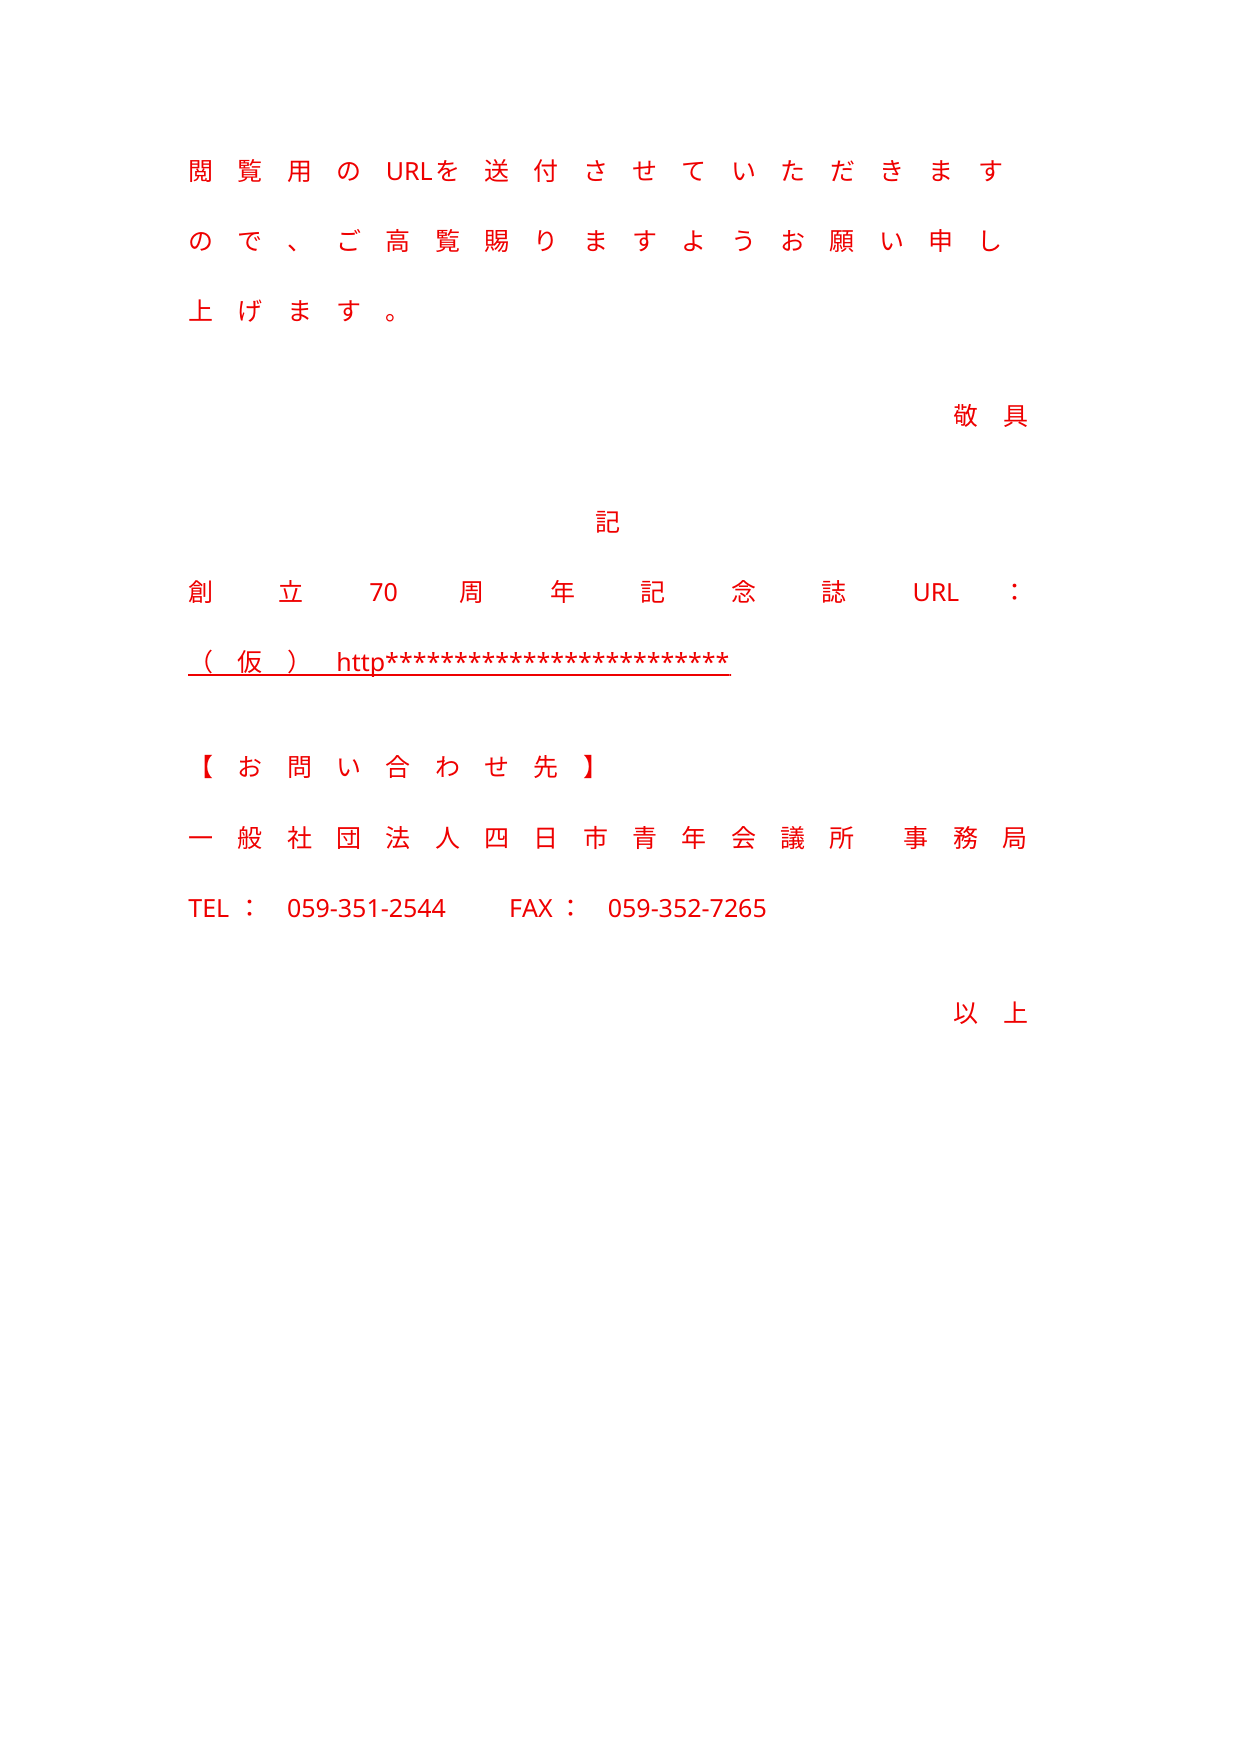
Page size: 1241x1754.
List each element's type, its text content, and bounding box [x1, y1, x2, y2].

text 創立70周年記念誌URL：（仮）http************************* [188, 555, 1052, 696]
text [188, 134, 1052, 345]
subtitle 記 [188, 485, 1052, 555]
text 【お問い合わせ先】 一般社団法人四日市青年会議所 事務局 TEL：059-351-2544 FAX：059-352-7265 [188, 731, 1052, 942]
text 以上 [188, 977, 1052, 1047]
text 敬具 [188, 380, 1052, 450]
